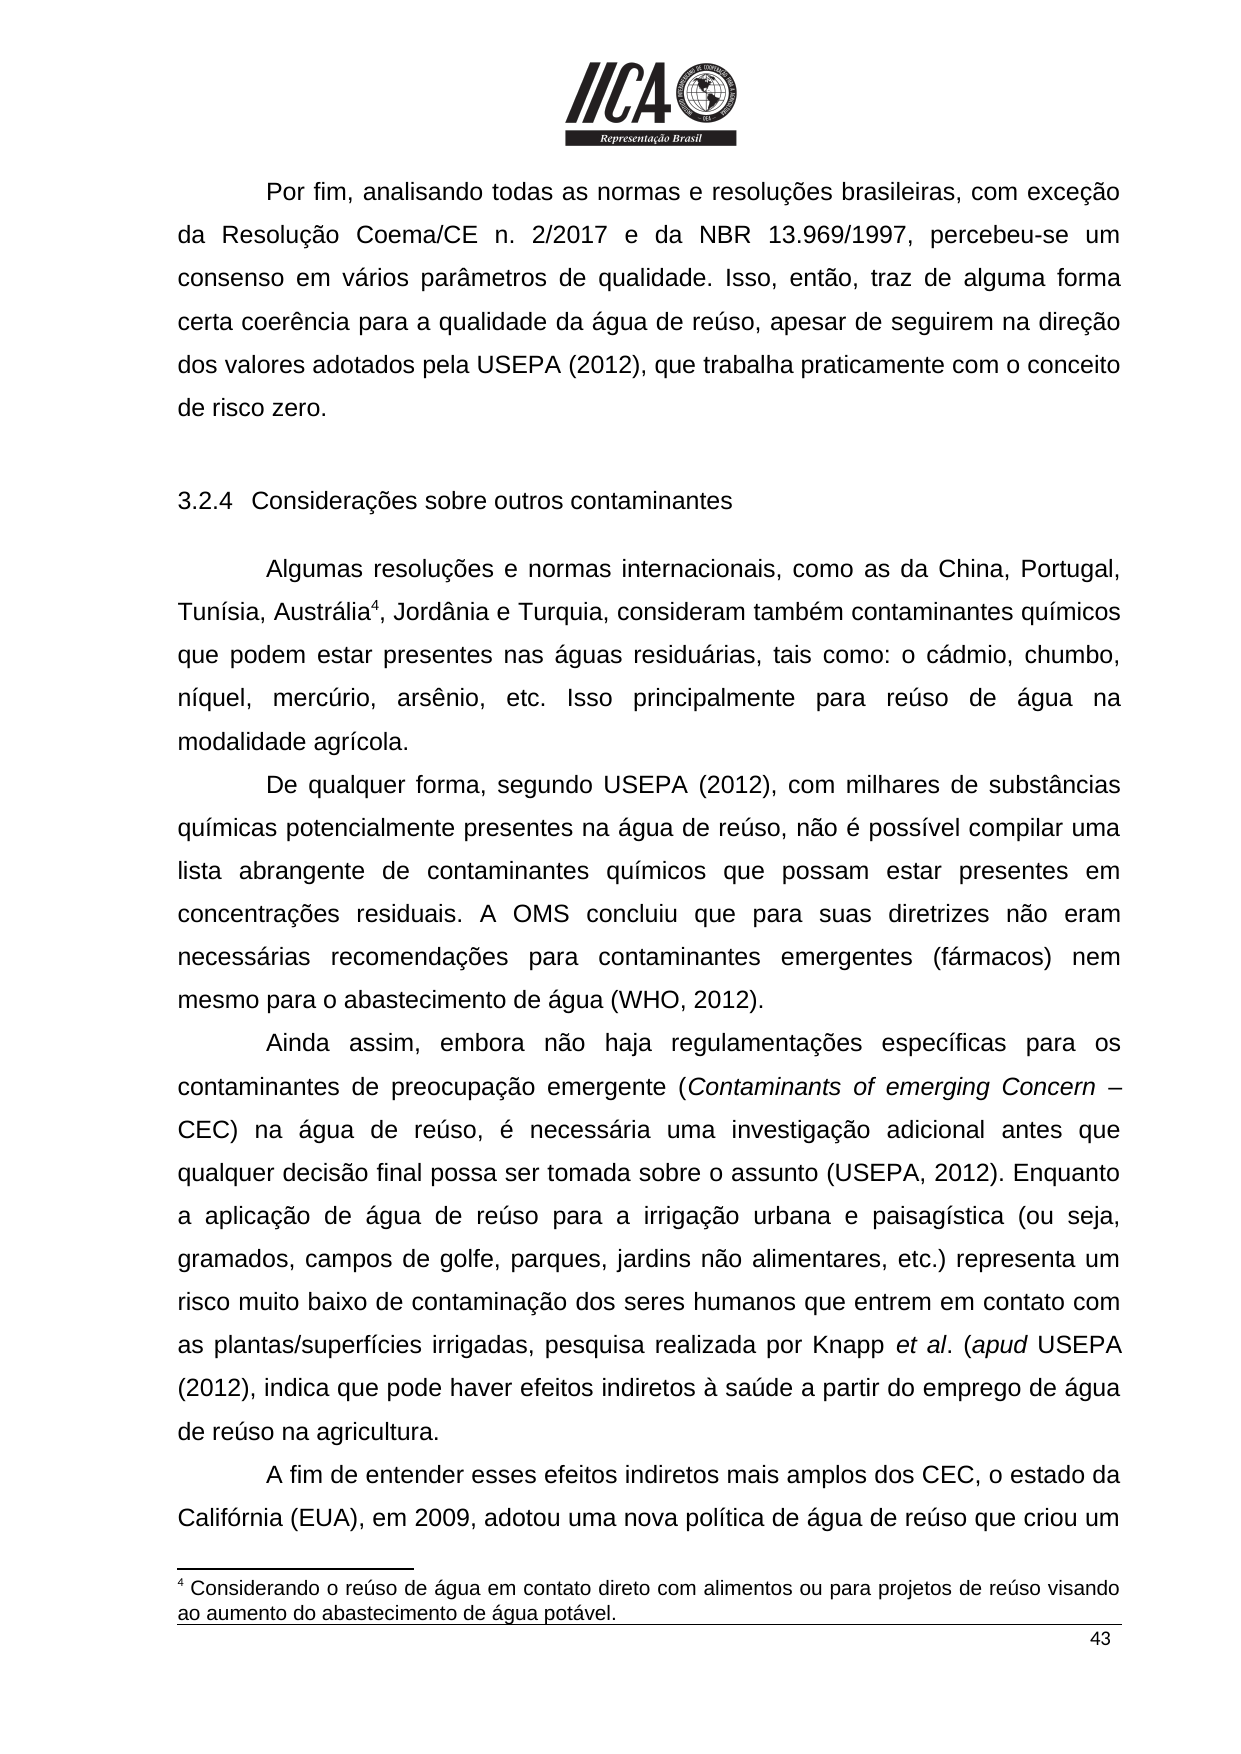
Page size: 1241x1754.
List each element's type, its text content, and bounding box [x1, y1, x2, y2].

text Algumas resoluções e normas internacionais, como as da China, Portugal, Tunísia, Austrália, Jordânia e Turquia, consideram também contaminantes químicos que podem estar presentes nas águas residuárias, tais como: o cádmio, chumbo, níquel, mercúrio, arsênio, etc. Isso principalmente para reúso de água na modalidade agrícola. [177, 554, 1122, 755]
text Por fim, analisando todas as normas e resoluções brasileiras, com exceção da Resolução Coema/CE n. 2/2017 e da NBR 13.969/1997, percebeu-se um consenso em vários parâmetros de qualidade. Isso, então, traz de alguma forma certa coerência para a qualidade da água de reúso, apesar de seguirem na direção dos valores adotados pela USEPA (2012), que trabalha praticamente com o conceito de risco zero. [177, 177, 1122, 422]
text De qualquer forma, segundo USEPA (2012), com milhares de substâncias químicas potencialmente presentes na água de reúso, não é possível compilar uma lista abrangente de contaminantes químicos que possam estar presentes em concentrações residuais. A OMS concluiu que para suas diretrizes não eram necessárias recomendações para contaminantes emergentes (fármacos) nem mesmo para o abastecimento de água (WHO, 2012). [177, 770, 1122, 1014]
subtitle Considerações sobre outros contaminantes [177, 486, 1122, 515]
text Ainda assim, embora não haja regulamentações específicas para os contaminantes de preocupação emergente (Contaminants of emerging Concern – CEC) na água de reúso, é necessária uma investigação adicional antes que qualquer decisão final possa ser tomada sobre o assunto (USEPA, 2012). Enquanto a aplicação de água de reúso para a irrigação urbana e paisagística (ou seja, gramados, campos de golfe, parques, jardins não alimentares, etc.) representa um risco muito baixo de contaminação dos seres humanos que entrem em contato com as plantas/superfícies irrigadas, pesquisa realizada por Knapp et al. (apud USEPA (2012), indica que pode haver efeitos indiretos à saúde a partir do emprego de água de reúso na agricultura. [177, 1028, 1122, 1445]
picture [560, 58, 740, 148]
